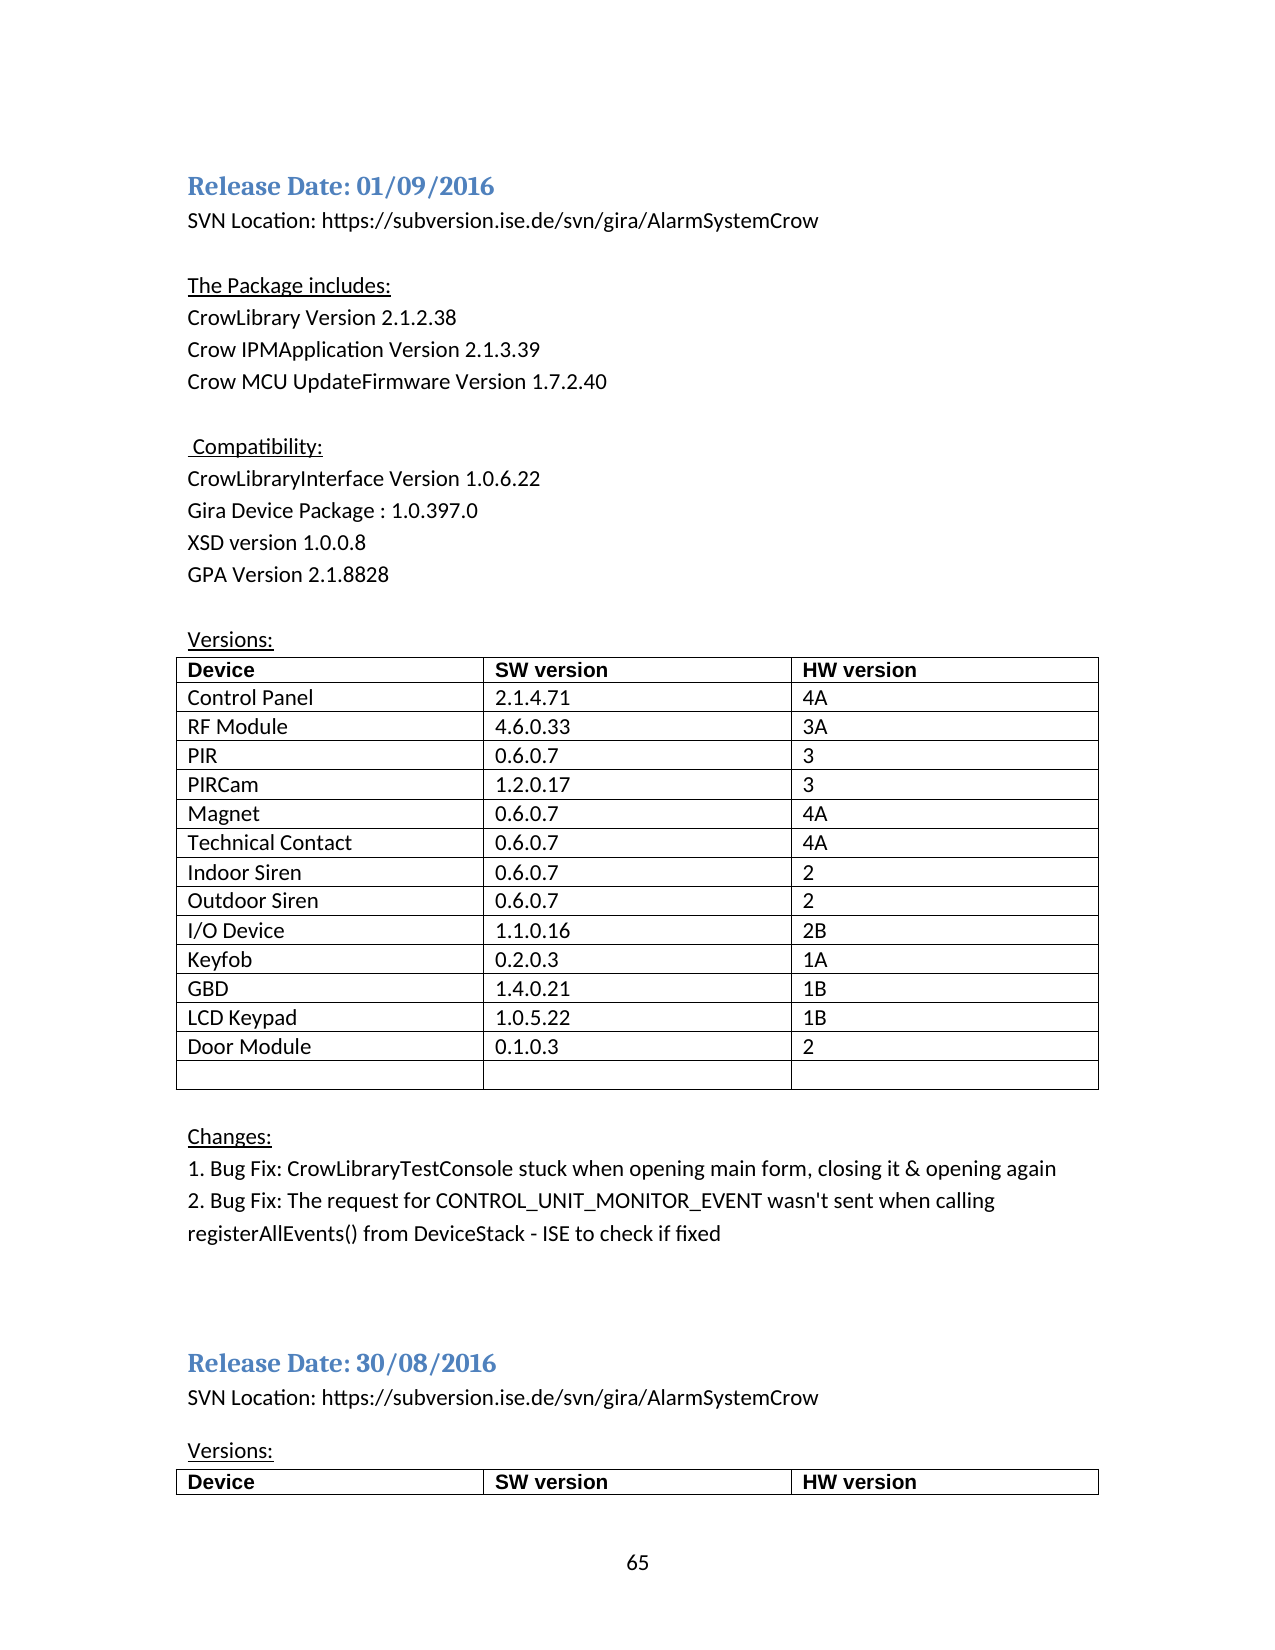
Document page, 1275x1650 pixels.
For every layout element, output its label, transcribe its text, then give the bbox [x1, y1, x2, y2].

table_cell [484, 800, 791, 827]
text CrowLibrary Version 2.1.2.38 [187, 303, 1087, 331]
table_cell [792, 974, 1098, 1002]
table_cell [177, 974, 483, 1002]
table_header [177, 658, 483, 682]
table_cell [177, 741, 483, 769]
subtitle Release Date: 30/08/2016 [187, 1348, 1087, 1379]
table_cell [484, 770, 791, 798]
text SVN Location: https://subversion.ise.de/svn/gira/AlarmSystemCrow [187, 207, 1087, 234]
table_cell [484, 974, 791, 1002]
text Versions: [187, 1436, 1087, 1464]
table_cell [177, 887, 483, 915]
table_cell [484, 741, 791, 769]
text CrowLibraryInterface Version 1.0.6.22 [187, 464, 1087, 492]
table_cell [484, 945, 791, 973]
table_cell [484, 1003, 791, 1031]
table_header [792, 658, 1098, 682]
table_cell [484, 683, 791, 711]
text 2. Bug Fix: The request for CONTROL_UNIT_MONITOR_EVENT wasn't sent when calling registerAllEvents() from DeviceStack - ISE to check if fixed [187, 1187, 1087, 1247]
text Versions: [187, 625, 1087, 653]
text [187, 1383, 1087, 1411]
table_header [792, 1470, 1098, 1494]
text The Package includes: [187, 271, 1087, 299]
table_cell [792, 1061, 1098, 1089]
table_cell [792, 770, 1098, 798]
subtitle Release Date: 01/09/2016 [187, 171, 1087, 202]
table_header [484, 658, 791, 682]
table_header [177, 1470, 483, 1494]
text XSD version 1.0.0.8 [187, 528, 1087, 556]
text Compatibility: [187, 432, 1087, 460]
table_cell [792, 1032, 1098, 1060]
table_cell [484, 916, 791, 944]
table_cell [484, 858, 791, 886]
text Changes: [187, 1122, 1087, 1150]
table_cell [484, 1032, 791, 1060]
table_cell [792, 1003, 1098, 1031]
text Crow MCU UpdateFirmware Version 1.7.2.40 [187, 367, 1087, 396]
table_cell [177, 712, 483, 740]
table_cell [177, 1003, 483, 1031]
text 1. Bug Fix: CrowLibraryTestConsole stuck when opening main form, closing it & opening again [187, 1154, 1087, 1182]
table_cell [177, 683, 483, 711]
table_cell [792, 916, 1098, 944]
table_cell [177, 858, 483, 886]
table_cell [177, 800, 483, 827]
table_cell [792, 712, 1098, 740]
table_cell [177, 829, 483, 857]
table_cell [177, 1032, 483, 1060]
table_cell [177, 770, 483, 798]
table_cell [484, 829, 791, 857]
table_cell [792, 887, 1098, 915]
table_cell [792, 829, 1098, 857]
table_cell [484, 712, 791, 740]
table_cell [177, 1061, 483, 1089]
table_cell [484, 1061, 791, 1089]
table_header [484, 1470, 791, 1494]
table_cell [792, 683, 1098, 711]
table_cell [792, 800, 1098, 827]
text Gira Device Package : 1.0.397.0 [187, 496, 1087, 524]
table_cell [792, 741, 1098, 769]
text Crow IPMApplication Version 2.1.3.39 [187, 335, 1087, 363]
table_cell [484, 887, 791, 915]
text GPA Version 2.1.8828 [187, 561, 1087, 589]
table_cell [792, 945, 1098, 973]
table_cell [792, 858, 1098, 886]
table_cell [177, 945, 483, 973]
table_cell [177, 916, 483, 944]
